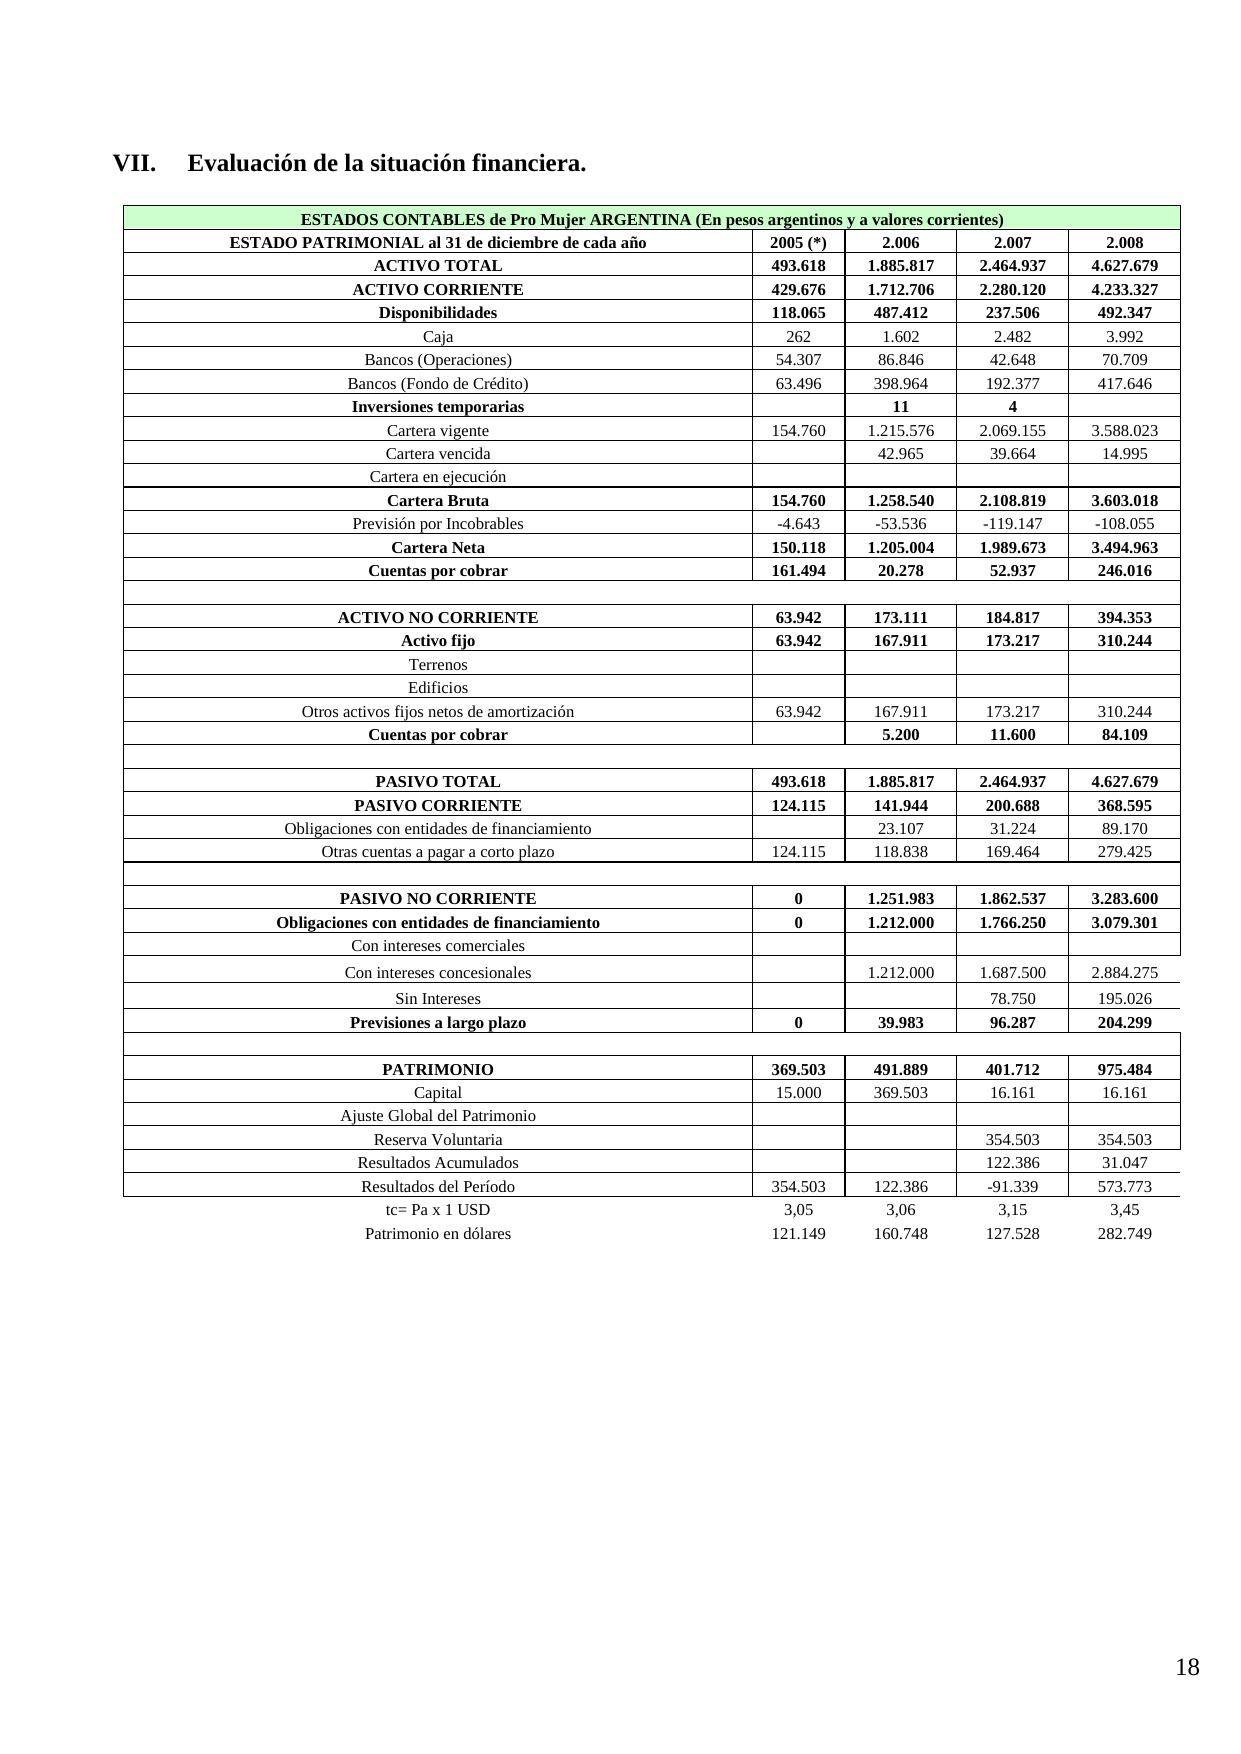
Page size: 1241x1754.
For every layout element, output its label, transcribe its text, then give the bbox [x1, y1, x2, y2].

table_cell 70.709 [1069, 347, 1180, 369]
table_cell Cartera vencida [124, 441, 752, 463]
table_cell [753, 1126, 844, 1149]
table_cell 96.287 [957, 1009, 1068, 1032]
table_cell 1.602 [845, 323, 956, 346]
table_cell [845, 675, 956, 697]
table_cell 169.464 [957, 839, 1068, 861]
table_cell 573.773 [1069, 1172, 1181, 1196]
table_cell 3.603.018 [1069, 488, 1180, 510]
table_cell 15.000 [753, 1080, 844, 1102]
table_cell 1.212.000 [845, 956, 956, 982]
table_cell 4 [957, 394, 1068, 416]
table_cell 1.766.250 [957, 909, 1068, 932]
table_cell [957, 1103, 1068, 1125]
table_cell 184.817 [957, 605, 1068, 627]
table_cell [845, 1103, 956, 1125]
table_cell 368.595 [1069, 792, 1180, 814]
table_cell 493.618 [753, 769, 844, 791]
table_cell [1069, 675, 1180, 697]
table_cell [753, 651, 844, 674]
table_cell 16.161 [957, 1080, 1068, 1102]
table_cell 2.007 [957, 230, 1068, 252]
table_cell 1.687.500 [957, 956, 1068, 982]
table_cell 1.885.817 [845, 253, 956, 275]
table_cell 122.386 [845, 1173, 956, 1196]
table_cell 3,15 [957, 1197, 1068, 1219]
table_cell 401.712 [957, 1056, 1068, 1078]
table_cell 11.600 [957, 722, 1068, 744]
table_cell ACTIVO TOTAL [124, 253, 752, 275]
table_cell 3.283.600 [1069, 886, 1180, 908]
table_cell Obligaciones con entidades de financiamiento [124, 909, 752, 932]
table_cell 39.664 [957, 441, 1068, 463]
table_cell 1.862.537 [957, 886, 1068, 908]
table_cell 173.217 [957, 698, 1068, 721]
table_cell [845, 933, 956, 955]
table_cell 0 [753, 886, 844, 908]
table_cell 491.889 [845, 1056, 956, 1078]
table_cell [753, 464, 844, 486]
table_cell 310.244 [1069, 628, 1180, 650]
table_cell Ajuste Global del Patrimonio [124, 1103, 752, 1125]
table_cell Otras cuentas a pagar a corto plazo [124, 839, 752, 861]
table_cell 2.482 [957, 323, 1068, 346]
table_cell 4.233.327 [1069, 276, 1180, 299]
table_cell 2005 (*) [753, 230, 844, 252]
table_cell 204.299 [1069, 1008, 1181, 1032]
table_cell [124, 1033, 1180, 1055]
table_cell 39.983 [845, 1009, 956, 1032]
table_cell 394.353 [1069, 605, 1180, 627]
table_cell Reserva Voluntaria [124, 1126, 752, 1149]
table_cell [124, 581, 1180, 603]
table_cell [845, 1150, 956, 1172]
table_cell 429.676 [753, 276, 844, 299]
table_cell 161.494 [753, 558, 844, 580]
table_cell Caja [124, 323, 752, 346]
table_cell 354.503 [753, 1173, 844, 1196]
table_cell 195.026 [1069, 982, 1181, 1008]
table_cell 0 [753, 1009, 844, 1032]
table_cell 487.412 [845, 300, 956, 322]
table_cell PASIVO NO CORRIENTE [124, 886, 752, 908]
table_cell 2.008 [1069, 230, 1180, 252]
table_cell Previsión por Incobrables [124, 511, 752, 533]
table_cell 63.496 [753, 370, 844, 393]
table_cell 246.016 [1069, 558, 1180, 580]
table_cell 1.258.540 [845, 488, 956, 510]
table_cell 493.618 [753, 253, 844, 275]
table_cell 279.425 [1069, 839, 1180, 861]
table_cell 1.251.983 [845, 886, 956, 908]
table_cell 124.115 [753, 792, 844, 814]
table_cell 89.170 [1069, 816, 1180, 838]
table_cell Con intereses concesionales [124, 956, 752, 982]
table_cell 167.911 [845, 698, 956, 721]
table_cell Inversiones temporarias [124, 394, 752, 416]
table_cell 3.079.301 [1069, 909, 1180, 932]
table_cell Sin Intereses [124, 983, 752, 1008]
table_cell 282.749 [1069, 1219, 1181, 1243]
table_cell [753, 1103, 844, 1125]
table_cell 354.503 [1069, 1126, 1180, 1149]
table_cell 150.118 [753, 534, 844, 557]
table_header ESTADOS CONTABLES de Pro Mujer ARGENTINA (En pesos argentinos y a valores corrientes) [124, 206, 1180, 228]
table_cell Cartera Bruta [124, 488, 752, 510]
table_cell [753, 1150, 844, 1172]
table_cell -4.643 [753, 511, 844, 533]
table_cell 1.212.000 [845, 909, 956, 932]
table_cell Cartera vigente [124, 417, 752, 439]
table_cell Cuentas por cobrar [124, 558, 752, 580]
table_cell ESTADO PATRIMONIAL al 31 de diciembre de cada año [124, 230, 752, 252]
table_cell Con intereses comerciales [124, 933, 752, 955]
table_cell ACTIVO NO CORRIENTE [124, 605, 752, 627]
table_cell [1069, 464, 1180, 486]
table_cell Cuentas por cobrar [124, 722, 752, 744]
table_cell Activo fijo [124, 628, 752, 650]
table_cell -91.339 [957, 1173, 1068, 1196]
table_cell [753, 441, 844, 463]
table_cell 173.217 [957, 628, 1068, 650]
table_cell 2.884.275 [1069, 956, 1181, 982]
table_cell 86.846 [845, 347, 956, 369]
table_cell 4.627.679 [1069, 769, 1180, 791]
table_cell 141.944 [845, 792, 956, 814]
table_cell 4.627.679 [1069, 253, 1180, 275]
table_cell 31.047 [1069, 1150, 1181, 1172]
table_cell 63.942 [753, 698, 844, 721]
table_cell Resultados Acumulados [124, 1150, 752, 1172]
table_cell [1069, 933, 1180, 955]
table_cell 310.244 [1069, 698, 1180, 721]
table_cell tc= Pa x 1 USD [124, 1197, 752, 1219]
table_cell 398.964 [845, 370, 956, 393]
table_cell Bancos (Fondo de Crédito) [124, 370, 752, 393]
table_cell Disponibilidades [124, 300, 752, 322]
table_cell 975.484 [1069, 1056, 1180, 1078]
table_cell 354.503 [957, 1126, 1068, 1149]
table_cell -119.147 [957, 511, 1068, 533]
table_cell Cartera Neta [124, 534, 752, 557]
table_cell 63.942 [753, 628, 844, 650]
table_cell 118.065 [753, 300, 844, 322]
table_cell 262 [753, 323, 844, 346]
table_cell [1069, 651, 1180, 674]
table_cell [845, 983, 956, 1008]
table_cell [845, 464, 956, 486]
table_cell 3,06 [845, 1197, 957, 1219]
table_cell 369.503 [845, 1080, 956, 1102]
table_cell [957, 651, 1068, 674]
table_cell 3.992 [1069, 323, 1180, 346]
table_cell 14.995 [1069, 441, 1180, 463]
table_cell 0 [753, 909, 844, 932]
table_cell 5.200 [845, 722, 956, 744]
table_cell 124.115 [753, 839, 844, 861]
table_cell Edificios [124, 675, 752, 697]
table_cell 118.838 [845, 839, 956, 861]
table_cell [845, 651, 956, 674]
table_cell [957, 933, 1068, 955]
table_cell [753, 675, 844, 697]
table_cell 2.006 [845, 230, 956, 252]
table_cell Previsiones a largo plazo [124, 1009, 752, 1032]
table_cell 160.748 [845, 1219, 957, 1243]
table_cell Capital [124, 1080, 752, 1102]
table_cell 2.108.819 [957, 488, 1068, 510]
table_cell 63.942 [753, 605, 844, 627]
table_cell PASIVO CORRIENTE [124, 792, 752, 814]
table_cell 52.937 [957, 558, 1068, 580]
table_cell 3.588.023 [1069, 417, 1180, 439]
table_cell 1.885.817 [845, 769, 956, 791]
table_cell 1.205.004 [845, 534, 956, 557]
table_cell 492.347 [1069, 300, 1180, 322]
table_cell 42.965 [845, 441, 956, 463]
table_cell 2.464.937 [957, 769, 1068, 791]
table_cell [753, 394, 844, 416]
table_cell -108.055 [1069, 511, 1180, 533]
table_cell [124, 863, 1180, 885]
table_cell [957, 464, 1068, 486]
table_cell 369.503 [753, 1056, 844, 1078]
table_cell 2.069.155 [957, 417, 1068, 439]
table_cell 1.712.706 [845, 276, 956, 299]
table_cell [124, 745, 1180, 768]
table_cell 42.648 [957, 347, 1068, 369]
text VII. Evaluación de la situación financiera. [112, 148, 1200, 176]
table_cell [753, 816, 844, 838]
table_cell Terrenos [124, 651, 752, 674]
table_cell 20.278 [845, 558, 956, 580]
table_cell 31.224 [957, 816, 1068, 838]
table_cell PATRIMONIO [124, 1056, 752, 1078]
table_cell Obligaciones con entidades de financiamiento [124, 816, 752, 838]
table_cell Resultados del Período [124, 1173, 752, 1196]
table_cell Cartera en ejecución [124, 464, 752, 486]
table_cell Bancos (Operaciones) [124, 347, 752, 369]
table_cell 2.464.937 [957, 253, 1068, 275]
table_cell 173.111 [845, 605, 956, 627]
table_cell [1069, 394, 1180, 416]
table_cell 84.109 [1069, 722, 1180, 744]
table_cell 192.377 [957, 370, 1068, 393]
table_cell Otros activos fijos netos de amortización [124, 698, 752, 721]
table_cell 3.494.963 [1069, 534, 1180, 557]
table_cell 154.760 [753, 488, 844, 510]
table_cell -53.536 [845, 511, 956, 533]
table_cell [1069, 1103, 1180, 1125]
table_cell 122.386 [957, 1150, 1068, 1172]
table_cell 200.688 [957, 792, 1068, 814]
table_cell 2.280.120 [957, 276, 1068, 299]
table_cell 23.107 [845, 816, 956, 838]
table_cell Patrimonio en dólares [124, 1219, 752, 1243]
table_cell ACTIVO CORRIENTE [124, 276, 752, 299]
table_cell PASIVO TOTAL [124, 769, 752, 791]
table_cell 78.750 [957, 983, 1068, 1008]
table_cell 167.911 [845, 628, 956, 650]
table_cell 16.161 [1069, 1080, 1180, 1102]
table_cell [753, 956, 844, 982]
table_cell 417.646 [1069, 370, 1180, 393]
table_cell 127.528 [957, 1219, 1068, 1243]
table_cell 121.149 [752, 1219, 845, 1243]
table_cell 11 [845, 394, 956, 416]
table_cell 1.215.576 [845, 417, 956, 439]
table_cell 237.506 [957, 300, 1068, 322]
table_cell [753, 933, 844, 955]
table_cell 154.760 [753, 417, 844, 439]
table_cell [753, 983, 844, 1008]
table_cell [957, 675, 1068, 697]
table_cell [845, 1126, 956, 1149]
table_cell 1.989.673 [957, 534, 1068, 557]
table_cell 54.307 [753, 347, 844, 369]
table_cell 3,05 [752, 1197, 845, 1219]
table_cell [753, 722, 844, 744]
table_cell 3,45 [1069, 1196, 1181, 1219]
